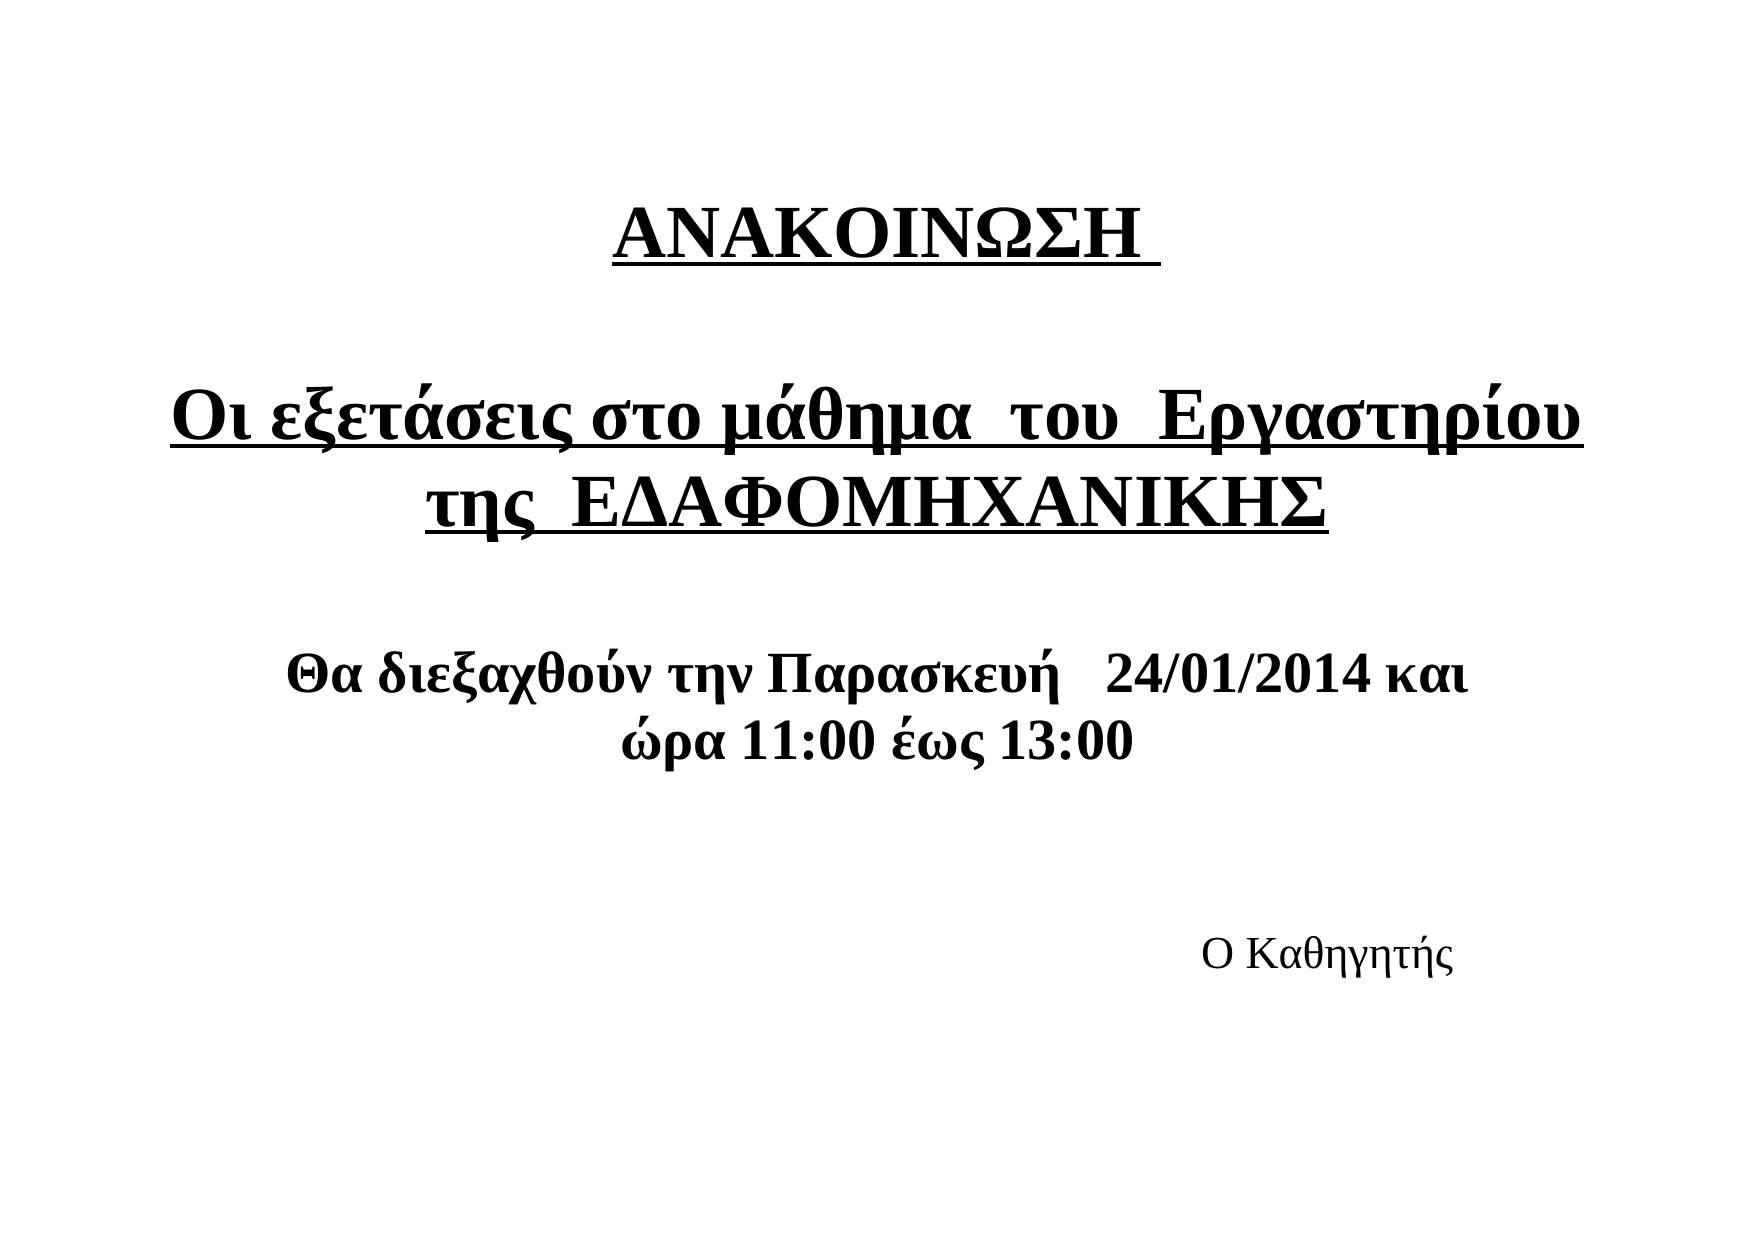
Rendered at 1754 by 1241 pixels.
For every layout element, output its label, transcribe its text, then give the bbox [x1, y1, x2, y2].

text Θα διεξαχθούν την Παρασκευή 24/01/2014 και [150, 638, 1604, 705]
text ΑΝΑΚΟΙΝΩΣΗ [150, 187, 1604, 274]
text Ο Καθηγητής [150, 925, 1604, 978]
subtitle Οι εξετάσεις στο μάθημα του Εργαστηρίου της ΕΔΑΦΟΜΗΧΑΝΙΚΗΣ [150, 369, 1604, 542]
text ώρα 11:00 έως 13:00 [150, 705, 1604, 772]
